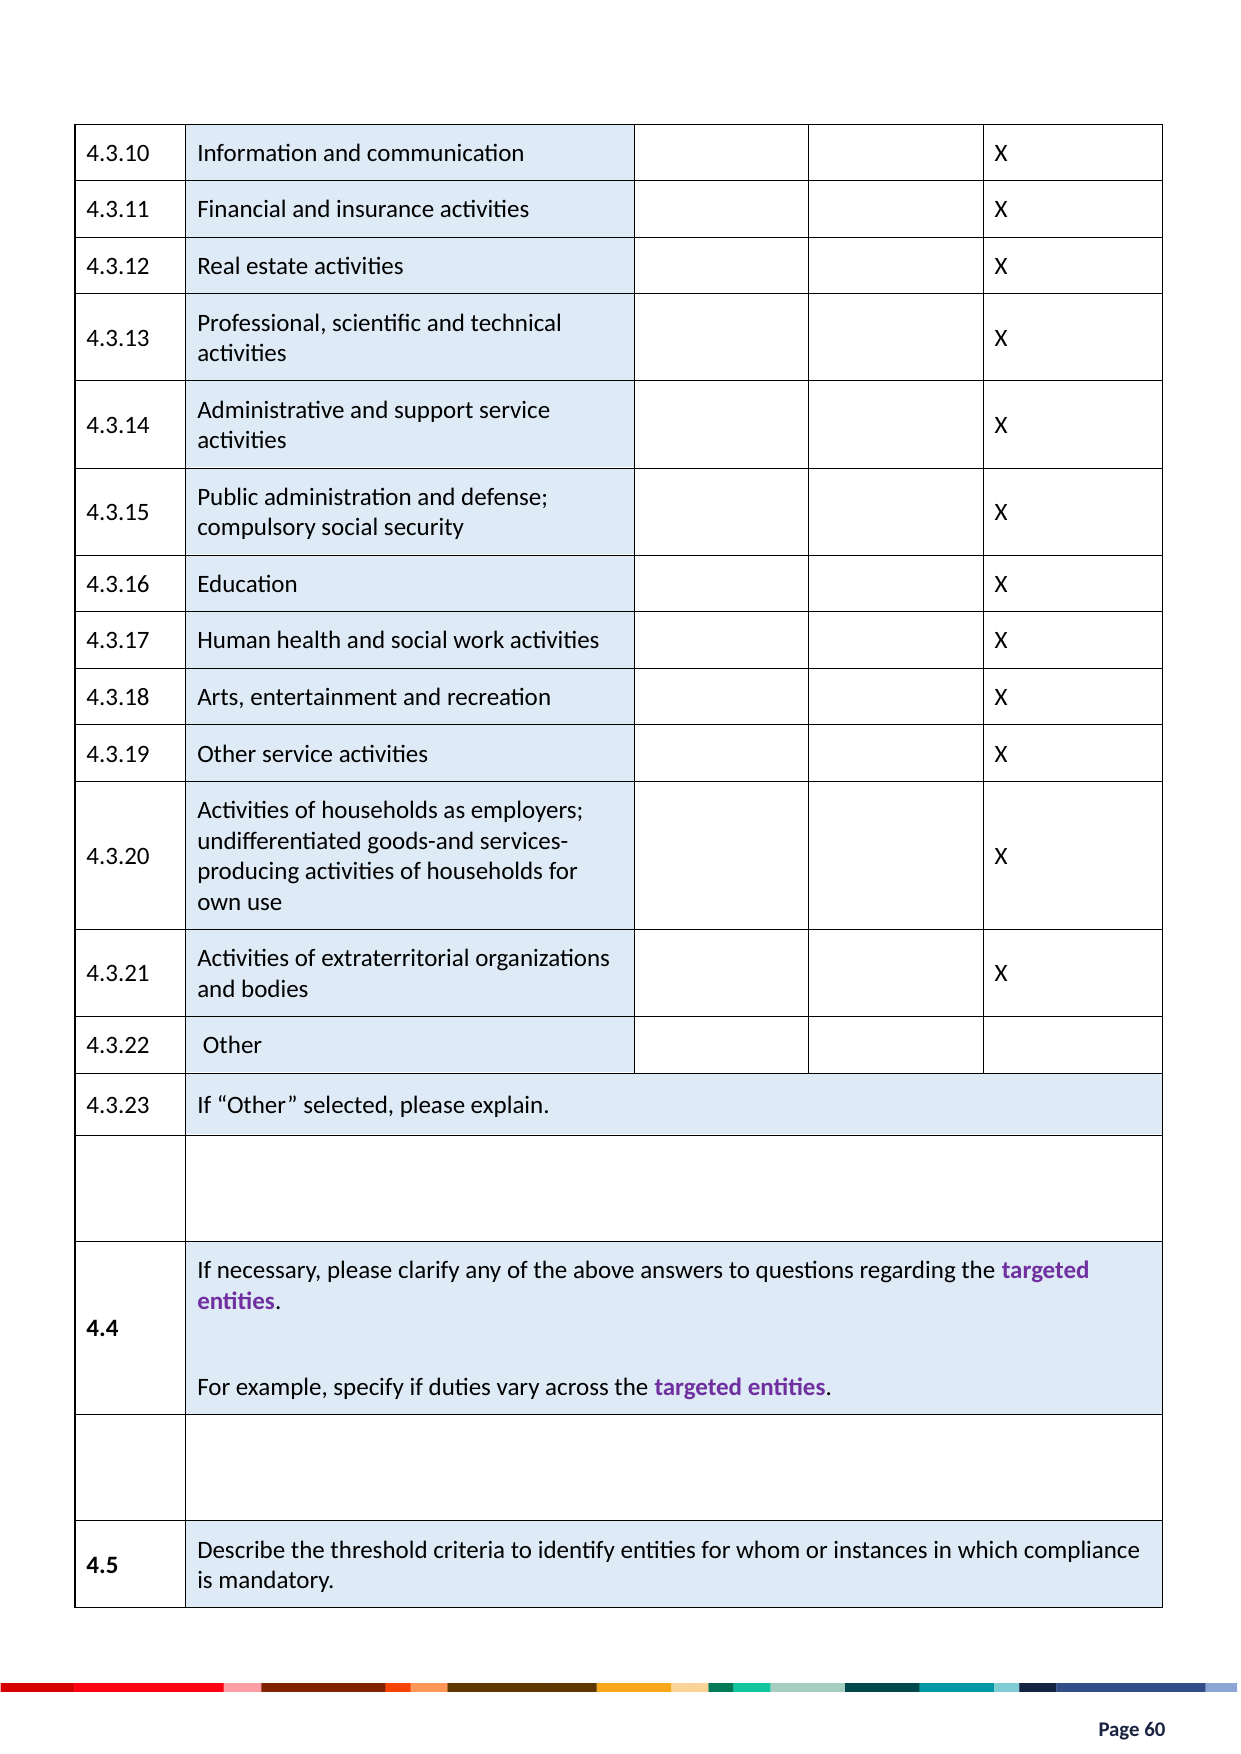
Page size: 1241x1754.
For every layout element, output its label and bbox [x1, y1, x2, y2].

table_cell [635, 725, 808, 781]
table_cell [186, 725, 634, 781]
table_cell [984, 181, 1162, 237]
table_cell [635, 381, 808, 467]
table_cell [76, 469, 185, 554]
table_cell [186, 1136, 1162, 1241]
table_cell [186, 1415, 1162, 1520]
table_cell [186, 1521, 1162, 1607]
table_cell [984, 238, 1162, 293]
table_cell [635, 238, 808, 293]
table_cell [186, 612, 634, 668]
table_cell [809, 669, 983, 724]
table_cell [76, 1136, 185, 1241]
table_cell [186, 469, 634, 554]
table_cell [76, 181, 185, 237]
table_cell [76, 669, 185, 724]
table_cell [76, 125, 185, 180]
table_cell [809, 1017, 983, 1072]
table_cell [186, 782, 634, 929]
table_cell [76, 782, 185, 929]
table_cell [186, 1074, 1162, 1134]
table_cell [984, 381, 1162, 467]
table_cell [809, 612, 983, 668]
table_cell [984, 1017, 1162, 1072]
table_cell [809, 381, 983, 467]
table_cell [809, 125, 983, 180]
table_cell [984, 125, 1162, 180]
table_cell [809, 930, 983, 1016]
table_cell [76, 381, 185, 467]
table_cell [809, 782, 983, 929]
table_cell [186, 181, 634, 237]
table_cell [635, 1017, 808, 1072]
picture [0, 1683, 1236, 1692]
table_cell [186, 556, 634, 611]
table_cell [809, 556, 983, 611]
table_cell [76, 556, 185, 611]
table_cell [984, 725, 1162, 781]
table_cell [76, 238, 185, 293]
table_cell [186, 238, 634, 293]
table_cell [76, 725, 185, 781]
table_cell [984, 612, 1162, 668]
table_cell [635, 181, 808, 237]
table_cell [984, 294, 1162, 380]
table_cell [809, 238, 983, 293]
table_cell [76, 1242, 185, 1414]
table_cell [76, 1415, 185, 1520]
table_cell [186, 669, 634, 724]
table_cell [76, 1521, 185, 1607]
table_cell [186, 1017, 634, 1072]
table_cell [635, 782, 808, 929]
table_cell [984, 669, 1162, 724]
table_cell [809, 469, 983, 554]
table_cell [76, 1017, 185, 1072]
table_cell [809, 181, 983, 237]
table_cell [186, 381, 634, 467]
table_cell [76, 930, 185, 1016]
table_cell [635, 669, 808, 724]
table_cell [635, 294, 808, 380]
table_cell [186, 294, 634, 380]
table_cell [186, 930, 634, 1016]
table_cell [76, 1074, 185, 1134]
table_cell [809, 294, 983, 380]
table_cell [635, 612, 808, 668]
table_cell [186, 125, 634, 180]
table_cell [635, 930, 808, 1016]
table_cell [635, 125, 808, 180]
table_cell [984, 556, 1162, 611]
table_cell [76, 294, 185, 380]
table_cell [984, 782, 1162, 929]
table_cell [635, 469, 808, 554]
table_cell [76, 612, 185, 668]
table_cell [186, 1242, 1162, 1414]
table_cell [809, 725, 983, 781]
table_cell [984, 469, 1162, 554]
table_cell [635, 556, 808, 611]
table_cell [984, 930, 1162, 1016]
